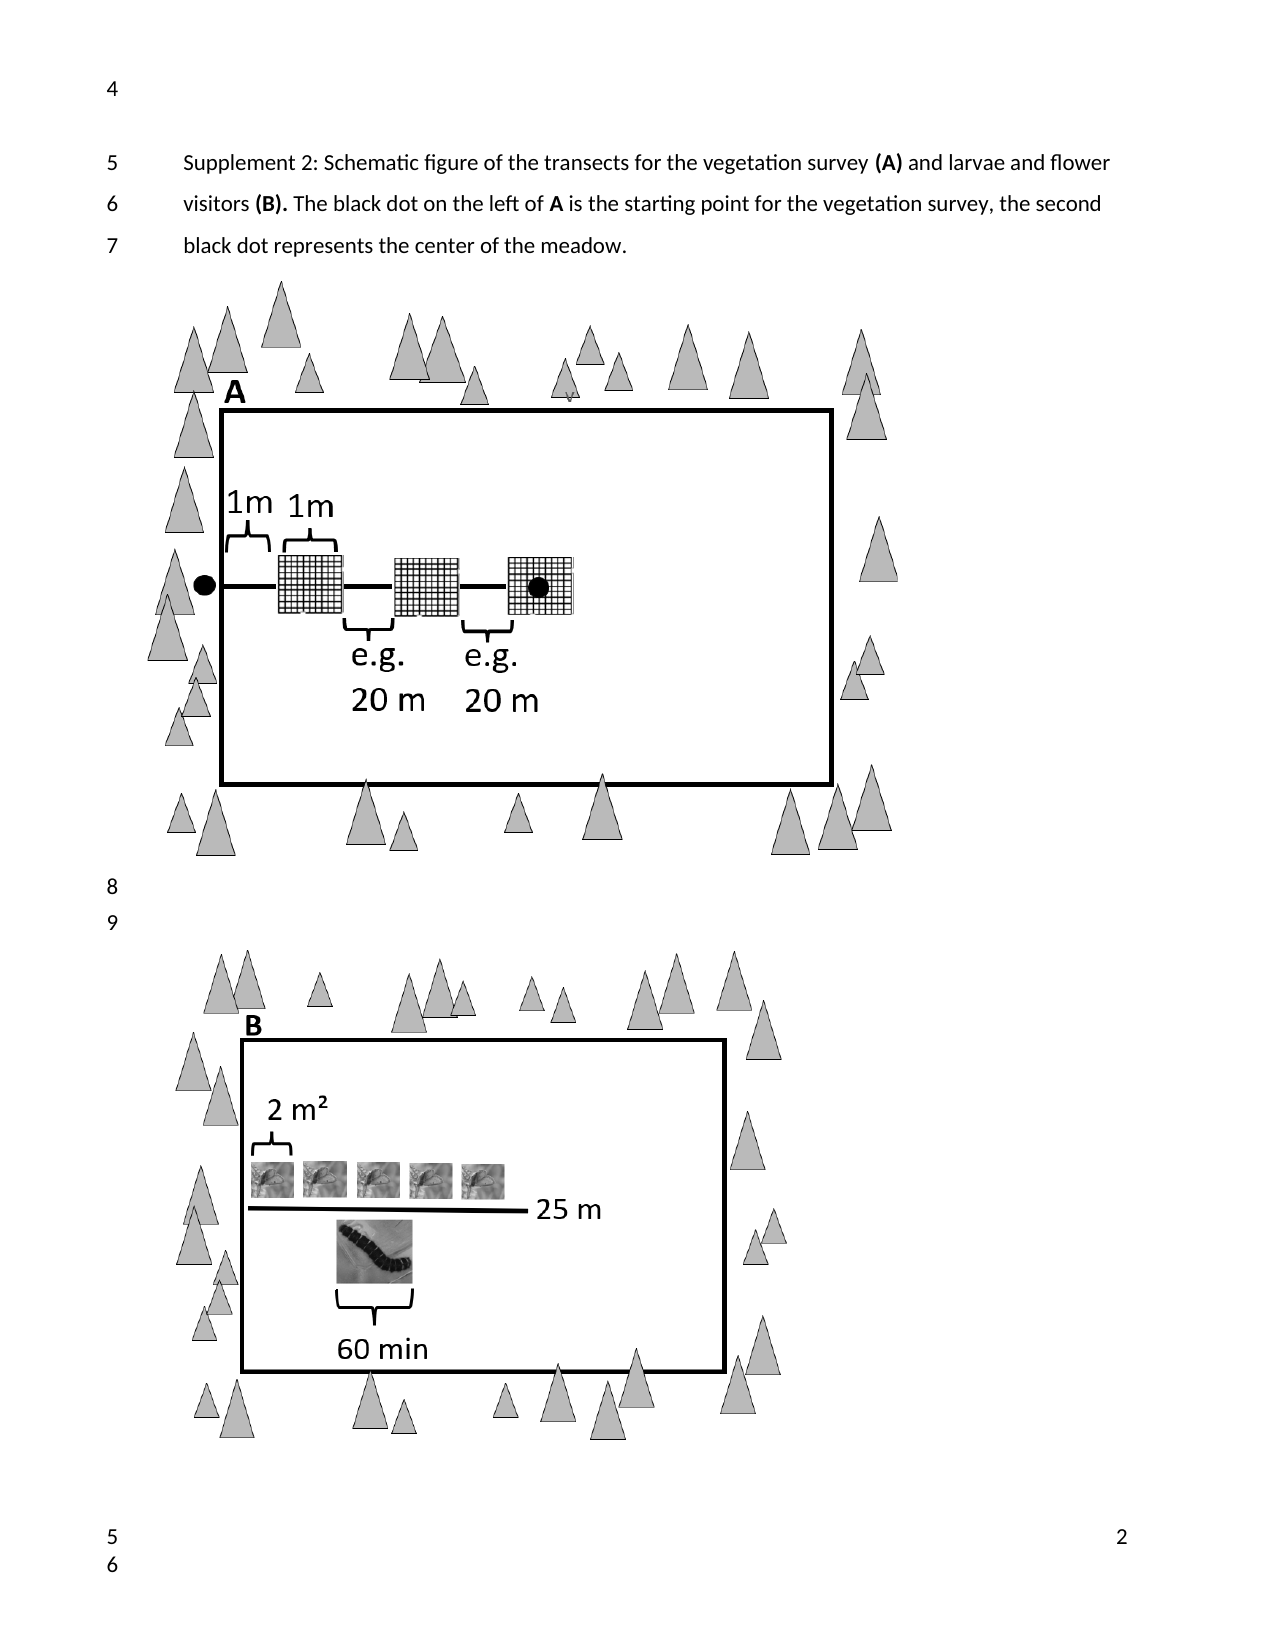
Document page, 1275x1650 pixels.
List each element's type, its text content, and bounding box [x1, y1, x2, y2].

picture [147, 273, 898, 895]
text Supplement 2: Schematic figure of the transects for the vegetation survey (A) and larvae and flower visitors (B). The black dot on the left of A is the starting point for the vegetation survey, the second black dot represents the center of the meadow. [148, 148, 1127, 259]
picture [165, 949, 798, 1457]
